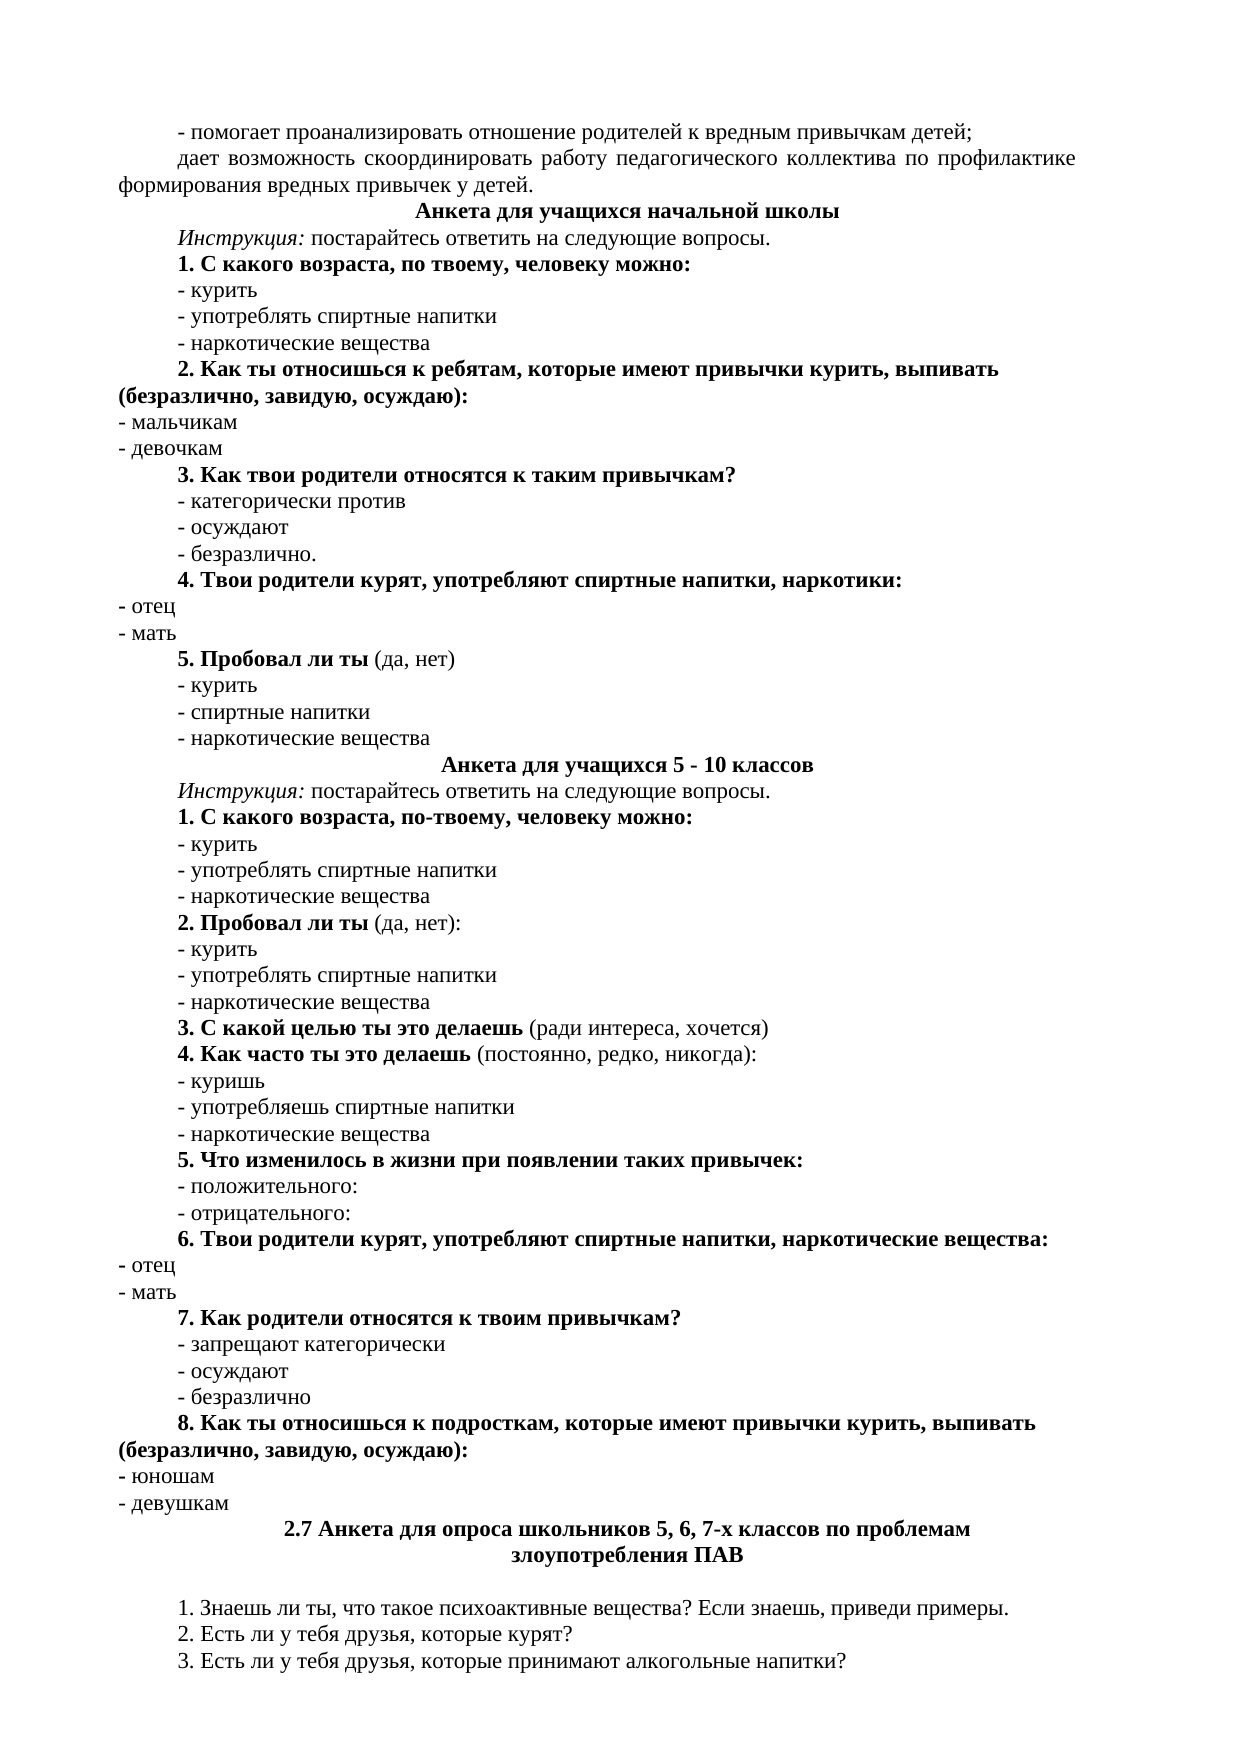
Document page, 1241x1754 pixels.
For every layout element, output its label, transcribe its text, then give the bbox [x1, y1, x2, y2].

text - курить [118, 276, 1077, 303]
text 7. Как родители относятся к твоим привычкам? [118, 1304, 1077, 1330]
text - наркотические вещества [118, 329, 1077, 355]
text - наркотические вещества [118, 882, 1077, 909]
text - осуждают [118, 513, 1077, 540]
text 4. Как часто ты это делаешь (постоянно, редко, никогда): [118, 1041, 1077, 1067]
text 1. Знаешь ли ты, что такое психоактивные вещества? Если знаешь, приведи примеры. [118, 1594, 1077, 1620]
text - положительного: [118, 1172, 1077, 1199]
text - употреблять спиртные напитки [118, 303, 1077, 329]
text - наркотические вещества [118, 988, 1077, 1014]
text дает возможность скоординировать работу педагогического коллектива по профилактике формирования вредных привычек у детей. [118, 144, 1077, 197]
text 2.7 Анкета для опроса школьников 5, 6, 7-х классов по проблемам [118, 1515, 1077, 1541]
text - наркотические вещества [118, 724, 1077, 751]
text - употребляешь спиртные напитки [118, 1093, 1077, 1119]
text 2. Как ты относишься к ребятам, которые имеют привычки курить, выпивать (безразлично, завидую, осуждаю): - мальчикам - девочкам [118, 355, 1077, 461]
text - категорически против [118, 487, 1077, 513]
text Анкета для учащихся 5 - 10 классов [118, 751, 1077, 777]
text 3. Как твои родители относятся к таким привычкам? [118, 461, 1077, 487]
text - курить [118, 830, 1077, 856]
text 1. С какого возраста, по-твоему, человеку можно: [118, 803, 1077, 830]
text 3. Есть ли у тебя друзья, которые принимают алкогольные напитки? [118, 1647, 1077, 1673]
text - помогает проанализировать отношение родителей к вредным привычкам детей; [118, 118, 1077, 144]
text 8. Как ты относишься к подросткам, которые имеют привычки курить, выпивать (безразлично, завидую, осуждаю): - юношам - девушкам [118, 1409, 1077, 1515]
text - спиртные напитки [118, 698, 1077, 724]
text - употреблять спиртные напитки [118, 961, 1077, 988]
text - безразлично. [118, 540, 1077, 566]
text - куришь [118, 1067, 1077, 1093]
text 2. Пробовал ли ты (да, нет): [118, 909, 1077, 935]
text 2. Есть ли у тебя друзья, которые курят? [118, 1620, 1077, 1647]
text - курить [118, 935, 1077, 961]
text 5. Что изменилось в жизни при появлении таких привычек: [118, 1146, 1077, 1172]
text - употреблять спиртные напитки [118, 856, 1077, 882]
text - курить [118, 672, 1077, 698]
text 4. Твои родители курят, употребляют спиртные напитки, наркотики: - отец - мать [118, 566, 1077, 645]
text 5. Пробовал ли ты (да, нет) [118, 645, 1077, 672]
text 3. С какой целью ты это делаешь (ради интереса, хочется) [118, 1014, 1077, 1041]
text - осуждают [118, 1357, 1077, 1383]
text злоупотребления ПАВ [118, 1541, 1077, 1568]
text - запрещают категорически [118, 1330, 1077, 1357]
text Инструкция: постарайтесь ответить на следующие вопросы. [118, 777, 1077, 803]
text Инструкция: постарайтесь ответить на следующие вопросы. [118, 223, 1077, 250]
text - отрицательного: [118, 1199, 1077, 1225]
text Анкета для учащихся начальной школы [118, 197, 1077, 223]
text 1. С какого возраста, по твоему, человеку можно: [118, 250, 1077, 276]
text 6. Твои родители курят, употребляют спиртные напитки, наркотические вещества: - отец - мать [118, 1225, 1077, 1304]
text - безразлично [118, 1383, 1077, 1409]
text - наркотические вещества [118, 1119, 1077, 1146]
